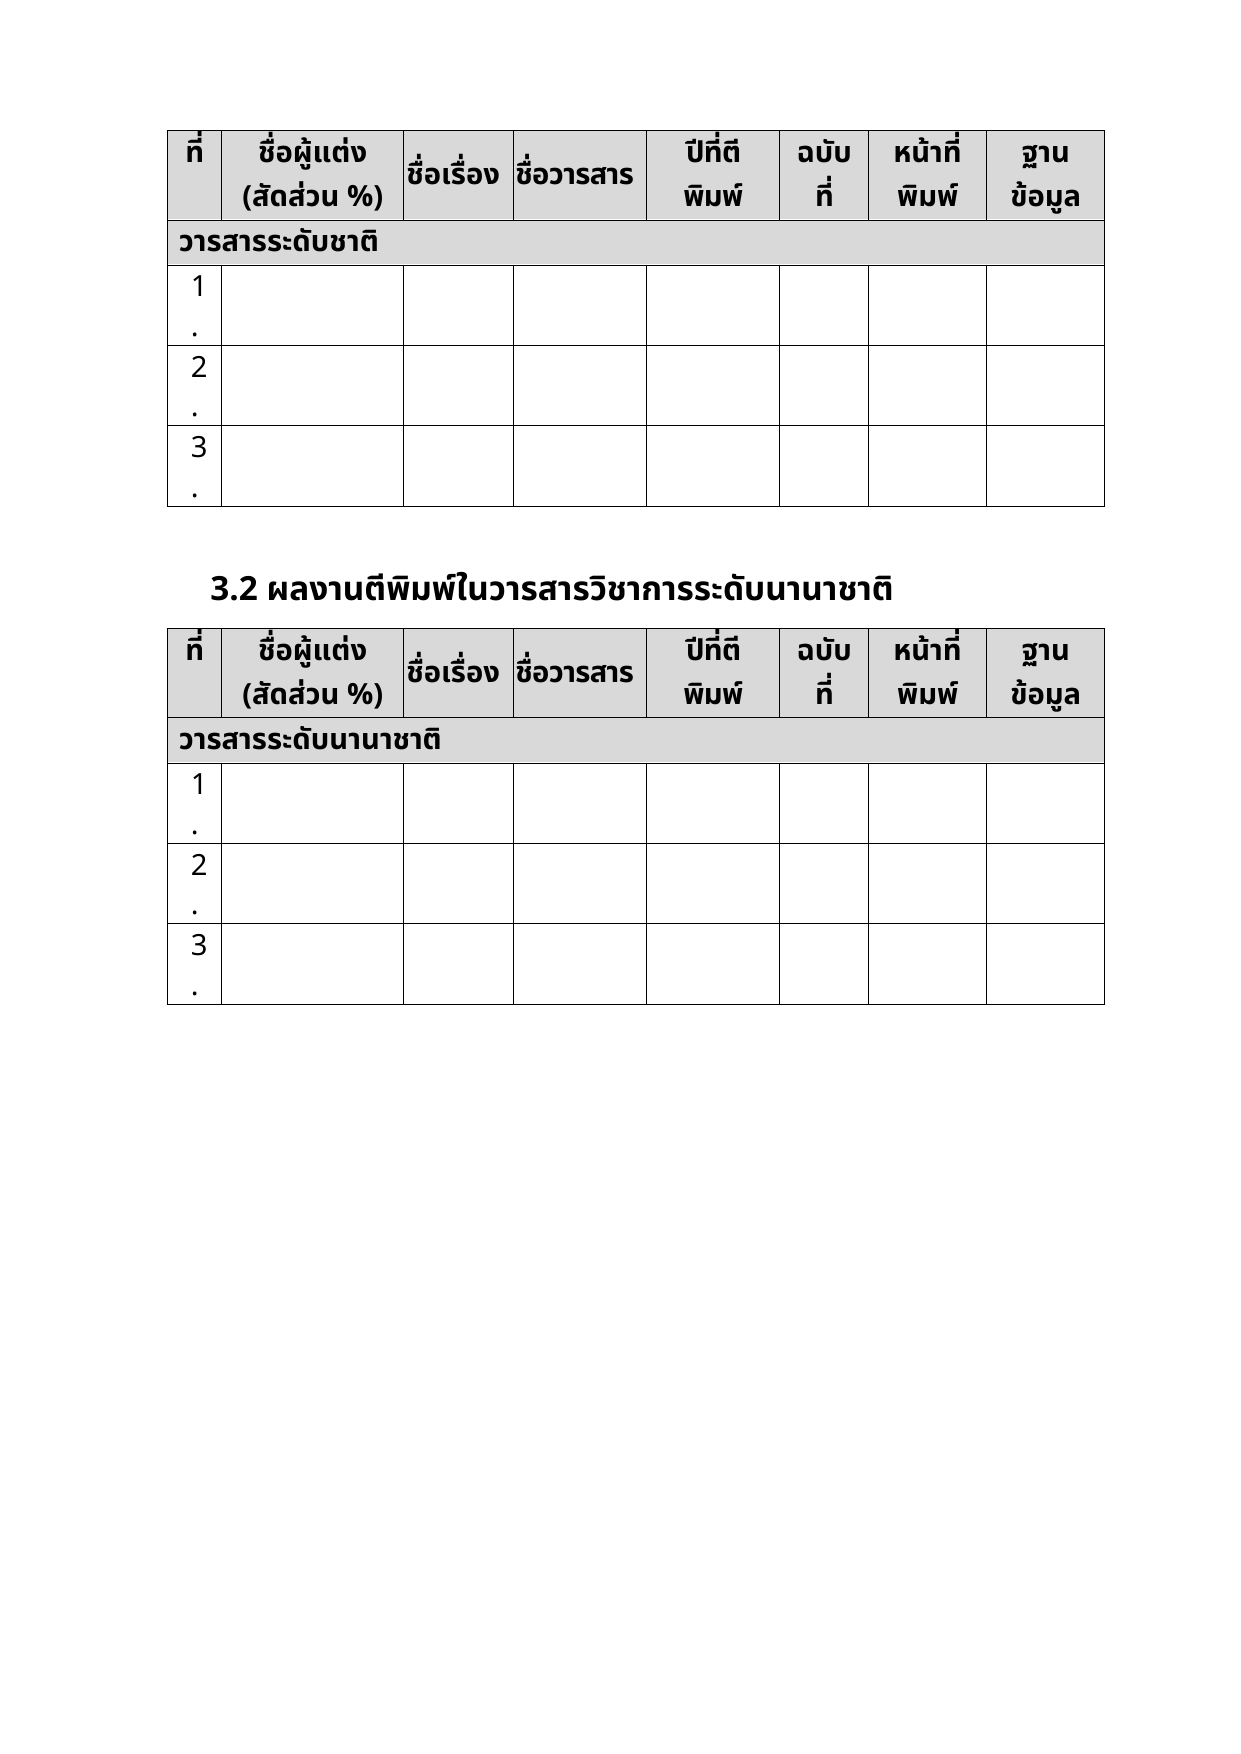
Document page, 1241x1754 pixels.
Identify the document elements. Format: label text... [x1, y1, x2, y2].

table_header ที่ [168, 629, 221, 717]
table_cell 1. [168, 266, 221, 345]
table_cell [987, 266, 1104, 345]
table_header ฐานข้อมูล [987, 131, 1104, 219]
table_cell [780, 346, 868, 425]
table_cell [647, 266, 779, 345]
table_cell 3. [168, 426, 221, 506]
table_cell [404, 764, 513, 843]
table_header ชื่อผู้แต่ง (สัดส่วน %) [222, 131, 403, 219]
table_cell [780, 266, 868, 345]
table_cell [987, 426, 1104, 506]
table_cell [514, 924, 646, 1004]
table_cell [987, 764, 1104, 843]
table_cell [987, 844, 1104, 923]
table_cell [647, 844, 779, 923]
table_cell [647, 764, 779, 843]
table_cell [869, 426, 986, 506]
table_cell [222, 844, 403, 923]
table_header ฐานข้อมูล [987, 629, 1104, 717]
table_cell 3. [168, 924, 221, 1004]
table_cell วารสารระดับชาติ [168, 221, 1104, 264]
table_cell วารสารระดับนานาชาติ [168, 718, 1104, 762]
table_cell [869, 764, 986, 843]
table_header หน้าที่พิมพ์ [869, 131, 986, 219]
table_cell [514, 764, 646, 843]
table_cell [514, 426, 646, 506]
table_header ชื่อผู้แต่ง (สัดส่วน %) [222, 629, 403, 717]
table_cell 1. [168, 764, 221, 843]
table_header หน้าที่พิมพ์ [869, 629, 986, 717]
table_cell [514, 346, 646, 425]
table_header ฉบับที่ [780, 131, 868, 219]
table_cell [647, 924, 779, 1004]
table_header ชื่อวารสาร [514, 629, 646, 717]
table_header ชื่อเรื่อง [404, 131, 513, 219]
table_cell [869, 266, 986, 345]
table_header ฉบับที่ [780, 629, 868, 717]
table_cell [869, 844, 986, 923]
table_cell [780, 764, 868, 843]
table_cell [514, 844, 646, 923]
table_cell 2. [168, 346, 221, 425]
table_header ปีที่ตีพิมพ์ [647, 629, 779, 717]
table_cell [780, 924, 868, 1004]
table_cell [869, 346, 986, 425]
table_cell [780, 426, 868, 506]
table_cell [869, 924, 986, 1004]
table_cell [987, 924, 1104, 1004]
table_cell [404, 844, 513, 923]
table_cell [514, 266, 646, 345]
table_cell [780, 844, 868, 923]
table_cell [404, 924, 513, 1004]
text 3.2 ผลงานตีพิมพ์ในวารสารวิชาการระดับนานาชาติ [135, 565, 1137, 615]
table_cell [222, 266, 403, 345]
table_cell [647, 426, 779, 506]
table_cell [404, 346, 513, 425]
table_cell [222, 346, 403, 425]
table_cell [987, 346, 1104, 425]
table_cell [647, 346, 779, 425]
table_cell [404, 426, 513, 506]
table_cell 2. [168, 844, 221, 923]
table_cell [222, 426, 403, 506]
table_cell [222, 924, 403, 1004]
table_cell [222, 764, 403, 843]
table_cell [404, 266, 513, 345]
table_header ที่ [168, 131, 221, 219]
table_header ชื่อเรื่อง [404, 629, 513, 717]
table_header ชื่อวารสาร [514, 131, 646, 219]
table_header ปีที่ตีพิมพ์ [647, 131, 779, 219]
